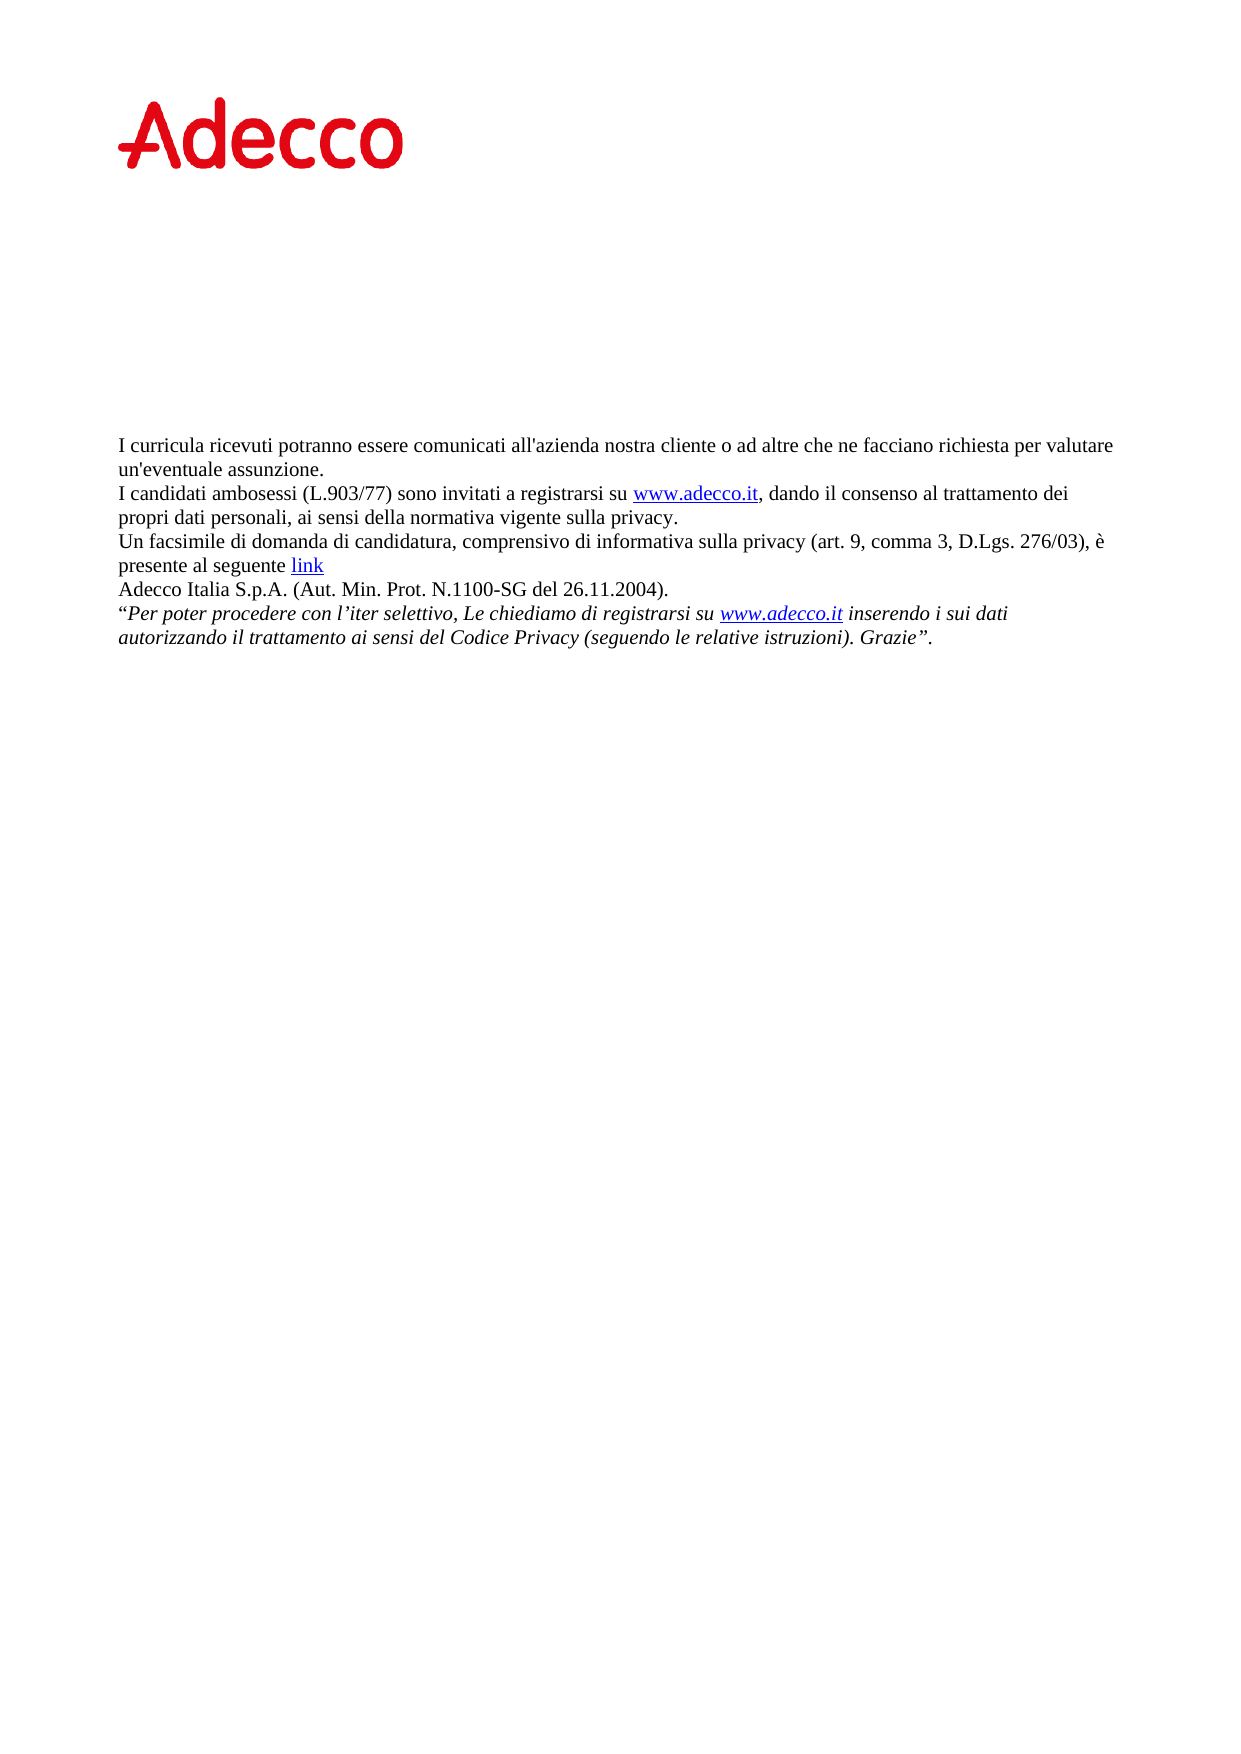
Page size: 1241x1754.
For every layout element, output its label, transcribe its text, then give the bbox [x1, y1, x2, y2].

text I curricula ricevuti potranno essere comunicati all'azienda nostra cliente o ad altre che ne facciano richiesta per valutare un'eventuale assunzione. [118, 433, 1122, 481]
picture [118, 97, 403, 169]
text “Per poter procedere con l’iter selettivo, Le chiediamo di registrarsi su www.adecco.it inserendo i sui dati autorizzando il trattamento ai sensi del Codice Privacy (seguendo le relative istruzioni). Grazie”. [118, 601, 1122, 649]
text Adecco Italia S.p.A. (Aut. Min. Prot. N.1100-SG del 26.11.2004). [118, 577, 1122, 601]
text Un facsimile di domanda di candidatura, comprensivo di informativa sulla privacy (art. 9, comma 3, D.Lgs. 276/03), è presente al seguente link [118, 529, 1122, 577]
text I candidati ambosessi (L.903/77) sono invitati a registrarsi su www.adecco.it, dando il consenso al trattamento dei propri dati personali, ai sensi della normativa vigente sulla privacy. [118, 481, 1122, 529]
